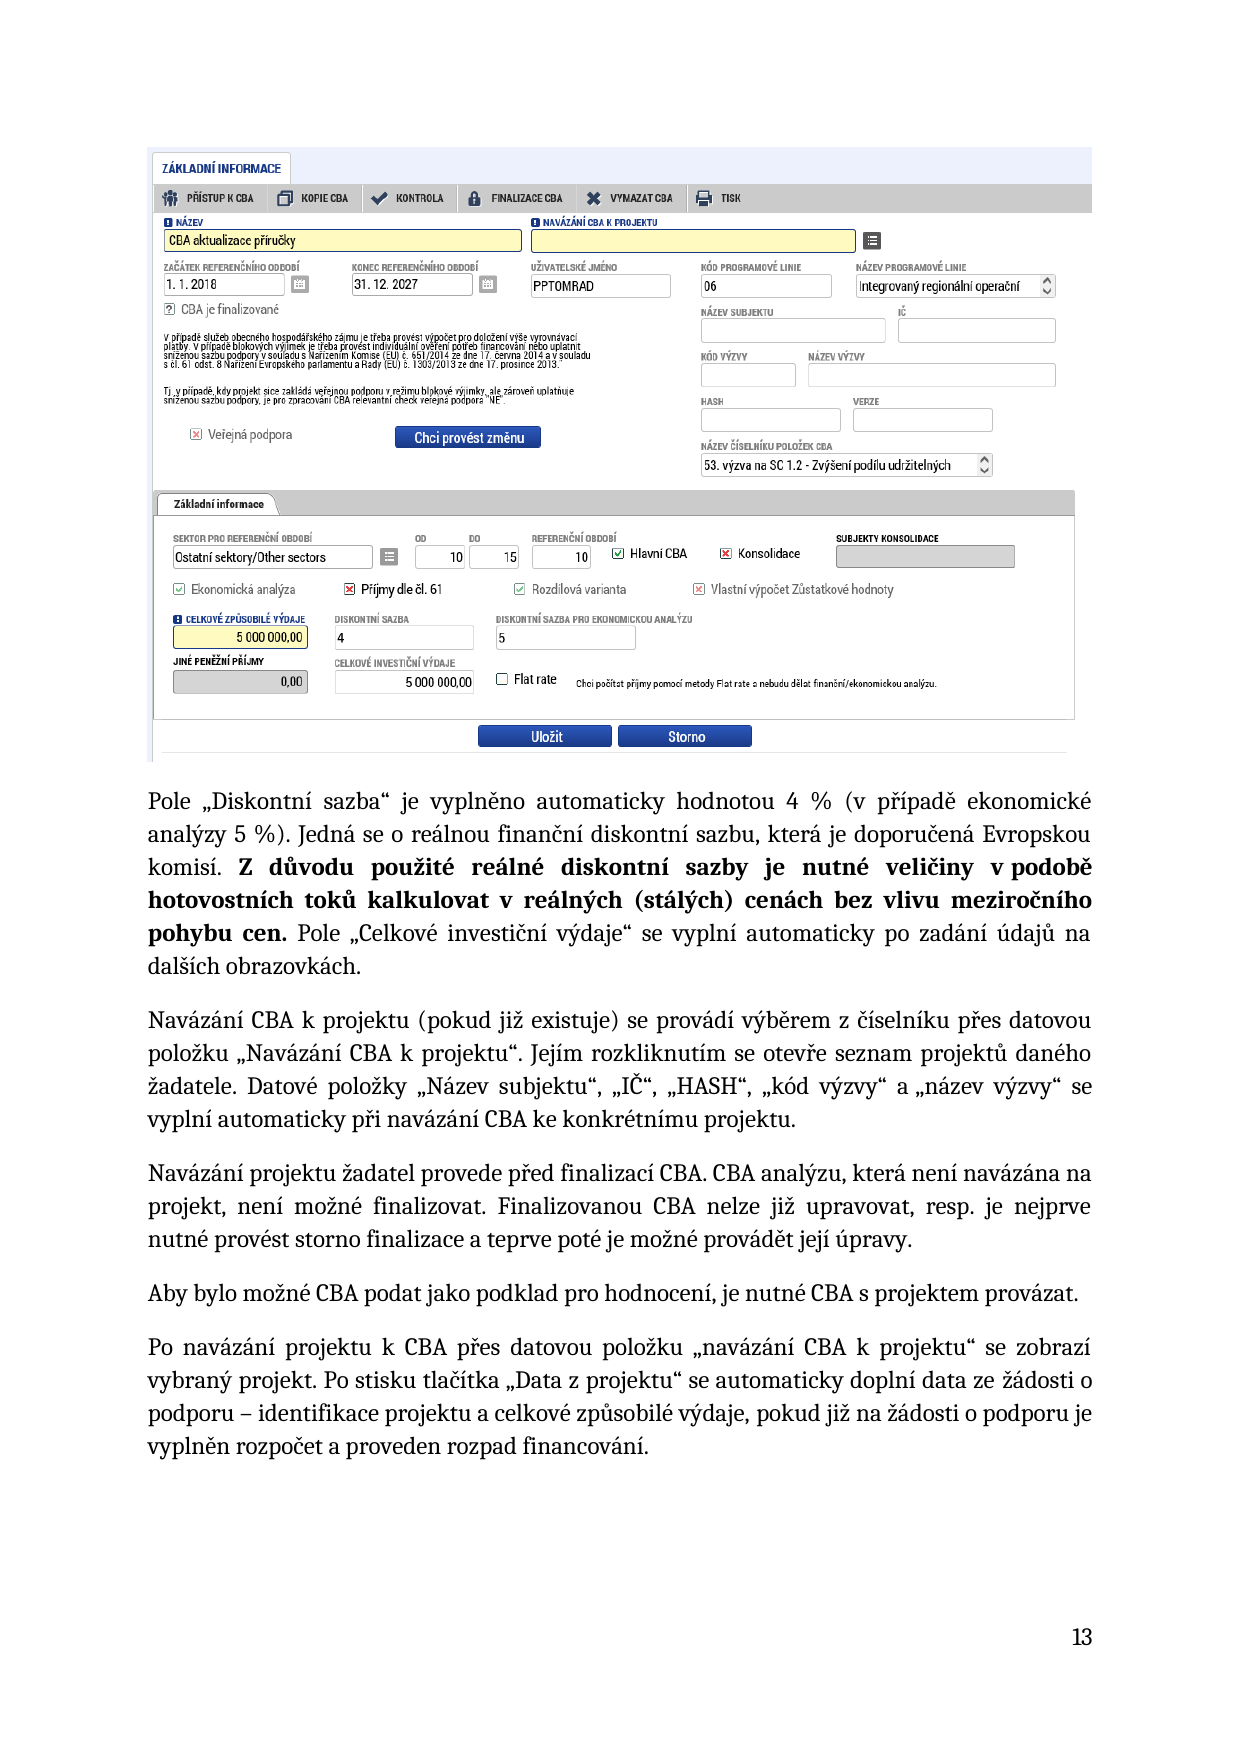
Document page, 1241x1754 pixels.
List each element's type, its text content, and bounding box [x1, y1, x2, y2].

text Pole „Diskontní sazba“ je vyplněno automaticky hodnotou 4 % (v případě ekonomické analýzy 5 %). Jedná se o reálnou finanční diskontní sazbu, která je doporučená Evropskou komisí. Z důvodu použité reálné diskontní sazby je nutné veličiny v podobě hotovostních toků kalkulovat v reálných (stálých) cenách bez vlivu meziročního pohybu cen. Pole „Celkové investiční výdaje“ se vyplní automaticky po zadání údajů na dalších obrazovkách. [148, 787, 1093, 981]
text Navázání CBA k projektu (pokud již existuje) se provádí výběrem z číselníku přes datovou položku „Navázání CBA k projektu“. Jejím rozkliknutím se otevře seznam projektů daného žadatele. Datové položky „Název subjektu“, „IČ“, „HASH“, „kód výzvy“ a „název výzvy“ se vyplní automaticky při navázání CBA ke konkrétnímu projektu. [148, 1006, 1093, 1134]
text Po navázání projektu k CBA přes datovou položku „navázání CBA k projektu“ se zobrazí vybraný projekt. Po stisku tlačítka „Data z projektu“ se automaticky doplní data ze žádosti o podporu – identifikace projektu a celkové způsobilé výdaje, pokud již na žádosti o podporu je vyplněn rozpočet a proveden rozpad financování. [148, 1333, 1093, 1460]
text Aby bylo možné CBA podat jako podklad pro hodnocení, je nutné CBA s projektem provázat. [148, 1279, 1093, 1307]
text Navázání projektu žadatel provede před finalizací CBA. CBA analýzu, která není navázána na projekt, není možné finalizovat. Finalizovanou CBA nelze již upravovat, resp. je nejprve nutné provést storno finalizace a teprve poté je možné provádět její úpravy. [148, 1159, 1093, 1254]
picture [147, 147, 1092, 762]
